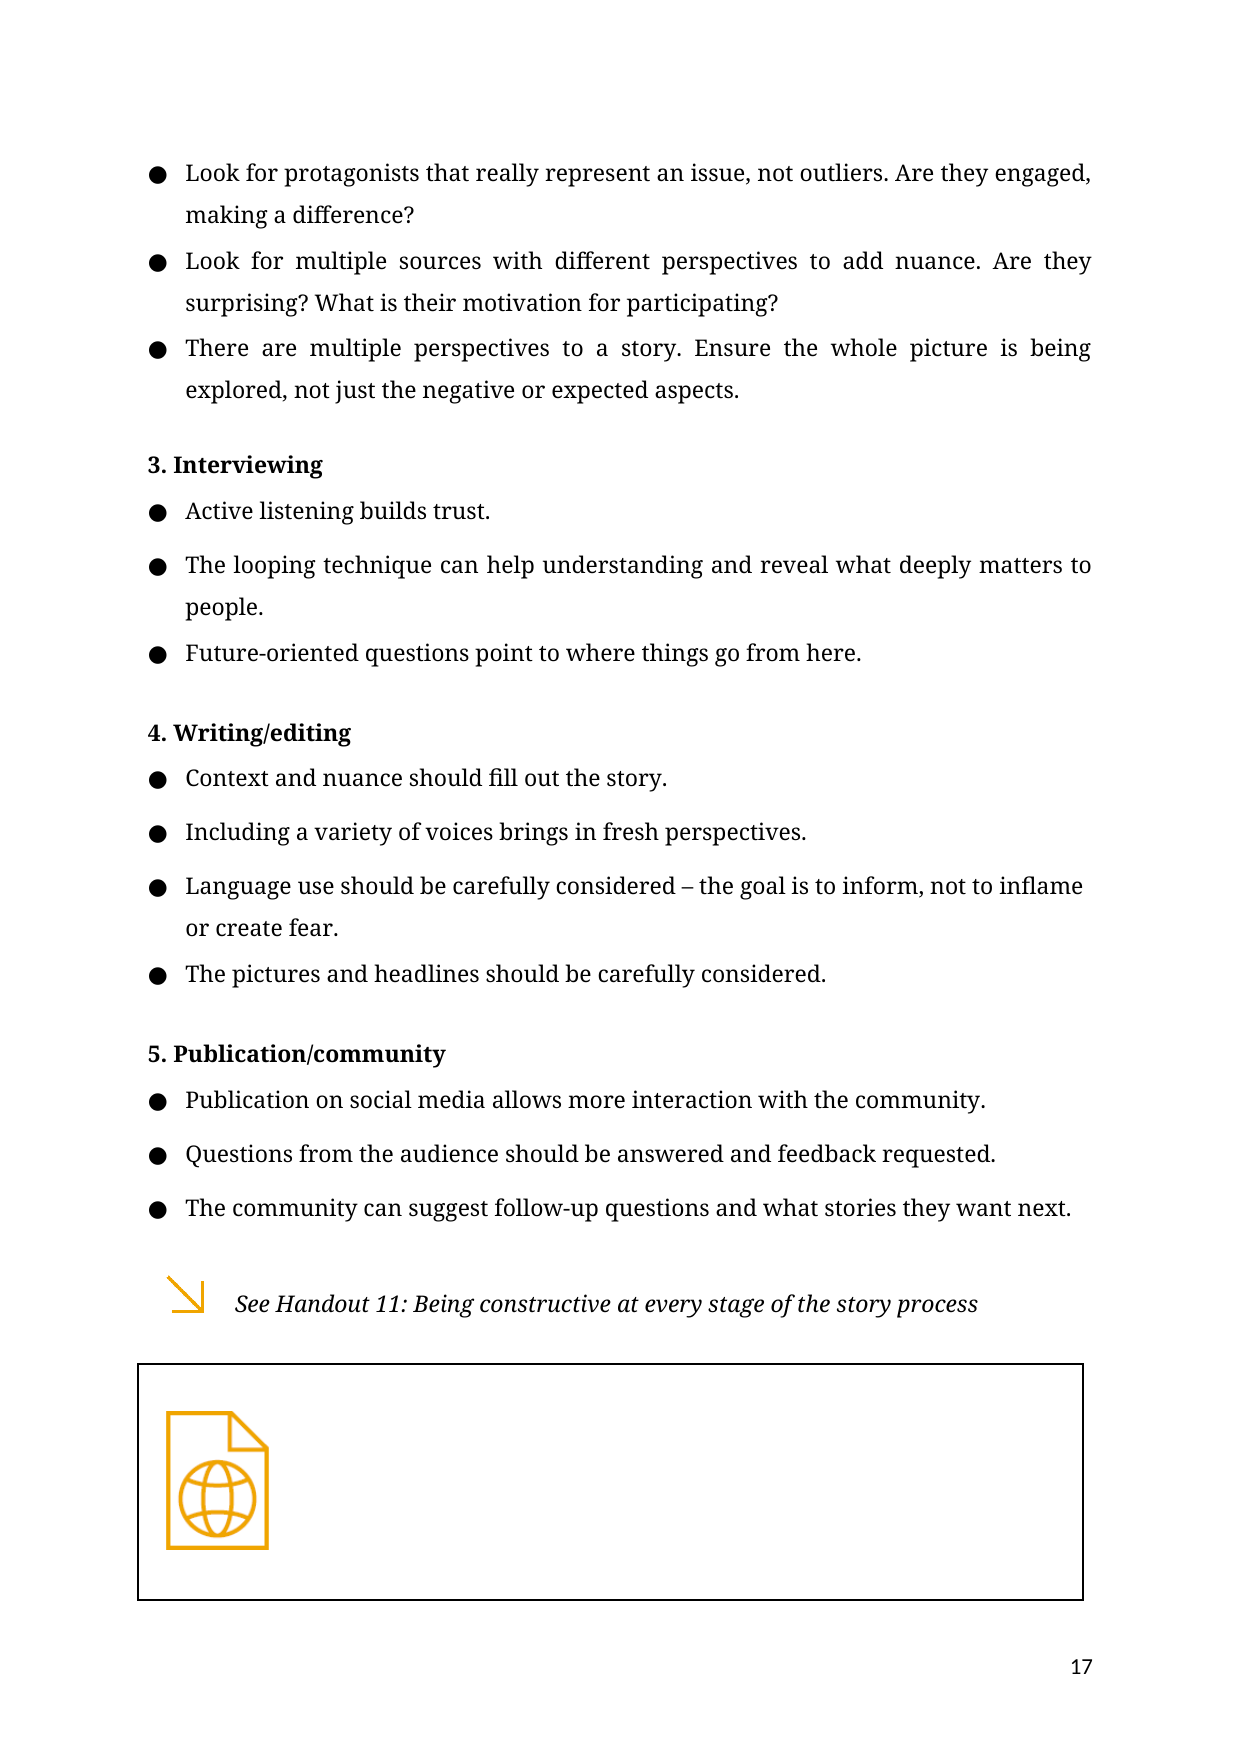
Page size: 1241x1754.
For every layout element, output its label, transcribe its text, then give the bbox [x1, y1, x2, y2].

text 3. Interviewing [148, 449, 1093, 481]
list The looping technique can help understanding and reveal what deeply matters to people. [148, 539, 1093, 622]
list Publication on social media allows more interaction with the community. [148, 1074, 1093, 1121]
list Future-oriented questions point to where things go from here. [148, 627, 1093, 674]
list Language use should be carefully considered – the goal is to inform, not to inflame or create fear. [148, 861, 1093, 944]
text 4. Writing/editing [148, 717, 1093, 748]
list Context and nuance should fill out the story. [148, 753, 1093, 800]
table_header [139, 1365, 1082, 1599]
list The pictures and headlines should be carefully considered. [148, 948, 1093, 995]
list Including a variety of voices brings in fresh perspectives. [148, 807, 1093, 854]
list Look for multiple sources with different perspectives to add nuance. Are they surprising? What is their motivation for participating? [148, 235, 1093, 318]
list The community can suggest follow-up questions and what stories they want next. [148, 1182, 1093, 1229]
picture [148, 1411, 287, 1550]
text 5. Publication/community [148, 1038, 1093, 1069]
text See Handout 11: Being constructive at every stage of the story process [148, 1275, 1093, 1319]
list Active listening builds trust. [148, 485, 1093, 532]
list There are multiple perspectives to a story. Ensure the whole picture is being explored, not just the negative or expected aspects. [148, 323, 1093, 406]
list Questions from the audience should be answered and feedback requested. [148, 1128, 1093, 1175]
list Look for protagonists that really represent an issue, not outliers. Are they engaged, making a difference? [148, 147, 1093, 230]
